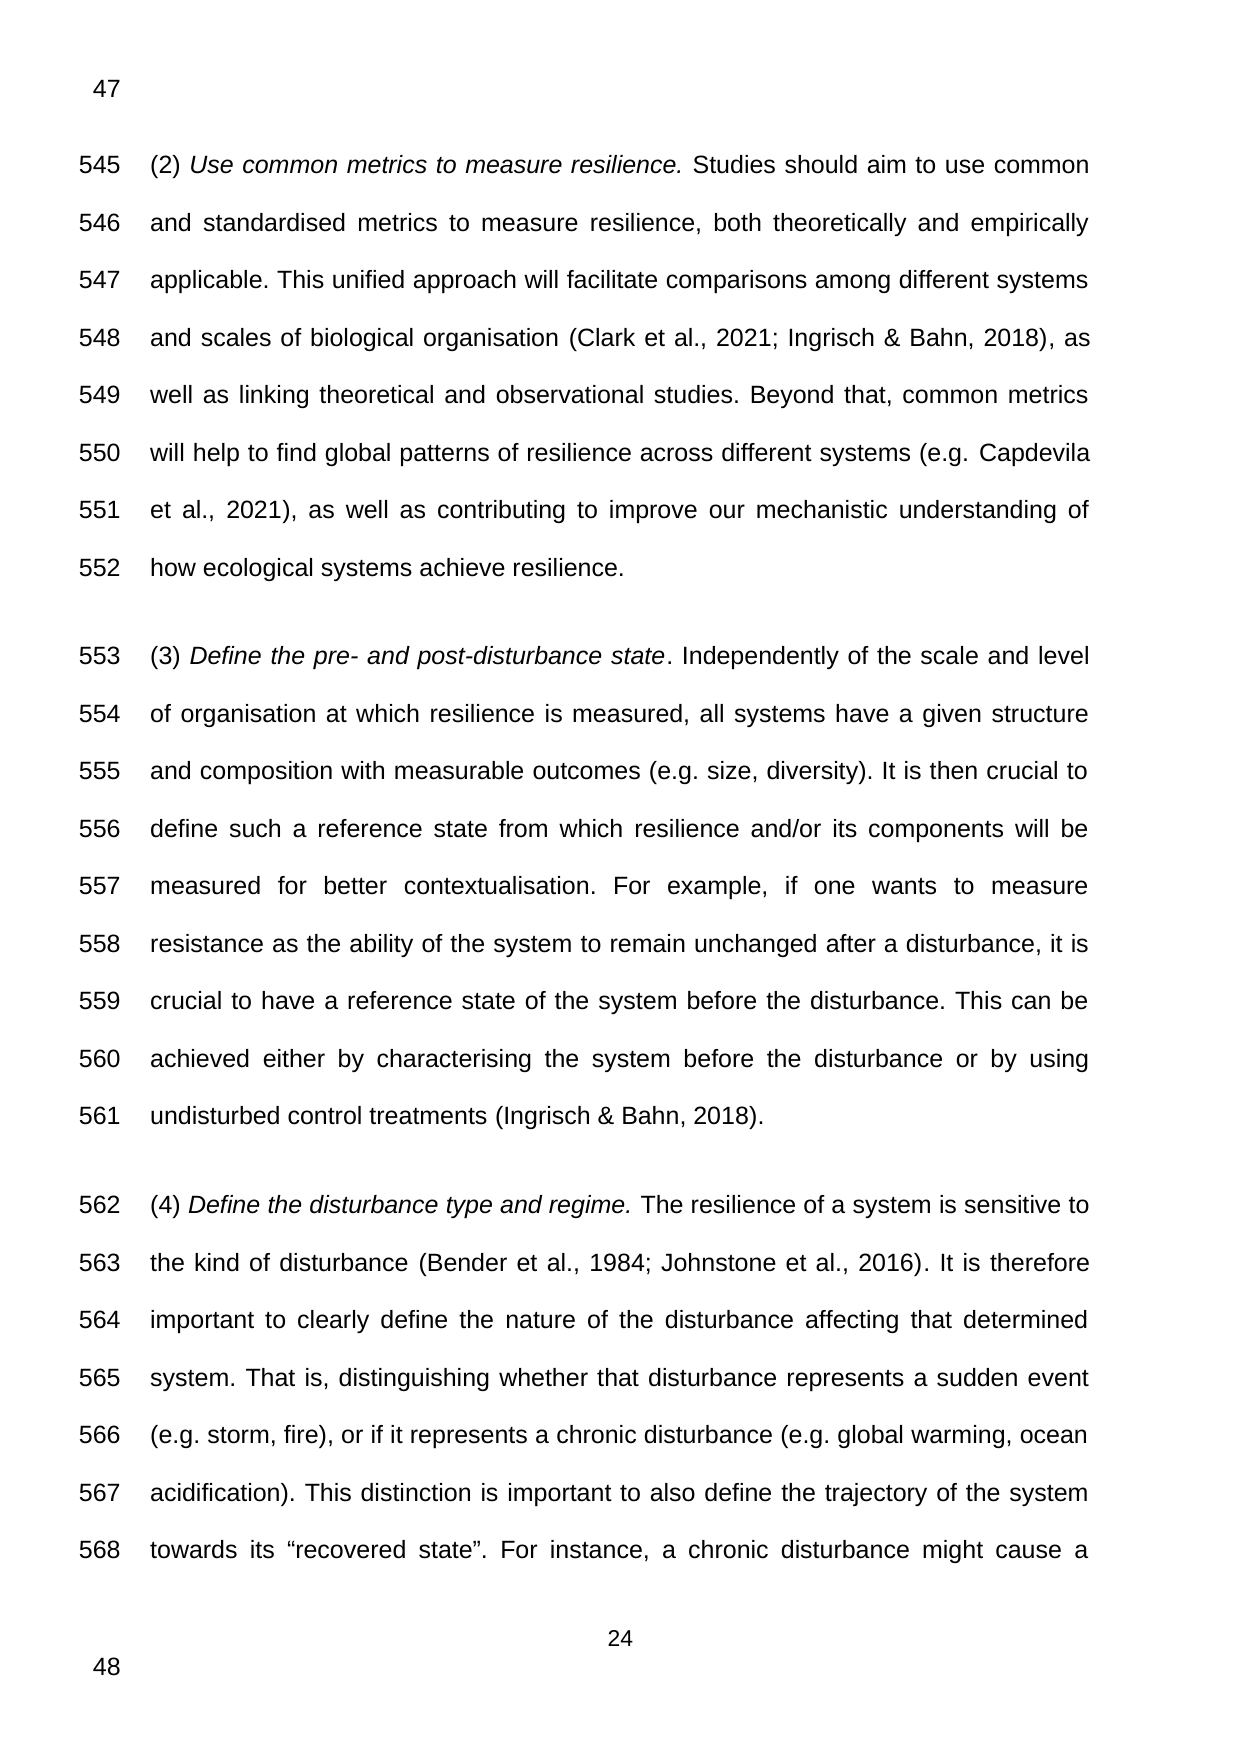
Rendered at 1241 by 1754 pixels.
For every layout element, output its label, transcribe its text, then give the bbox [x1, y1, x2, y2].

text (2) Use common metrics to measure resilience. Studies should aim to use common and standardised metrics to measure resilience, both theoretically and empirically applicable. This unified approach will facilitate comparisons among different systems and scales of biological organisation (Clark et al., 2021; Ingrisch & Bahn, 2018), as well as linking theoretical and observational studies. Beyond that, common metrics will help to find global patterns of resilience across different systems (e.g. Capdevila et al., 2021), as well as contributing to improve our mechanistic understanding of how ecological systems achieve resilience. [150, 150, 1090, 581]
text (3) Define the pre- and post-disturbance state. Independently of the scale and level of organisation at which resilience is measured, all systems have a given structure and composition with measurable outcomes (e.g. size, diversity). It is then crucial to define such a reference state from which resilience and/or its components will be measured for better contextualisation. For example, if one wants to measure resistance as the ability of the system to remain unchanged after a disturbance, it is crucial to have a reference state of the system before the disturbance. This can be achieved either by characterising the system before the disturbance or by using undisturbed control treatments (Ingrisch & Bahn, 2018). [150, 641, 1090, 1130]
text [150, 1190, 1090, 1564]
